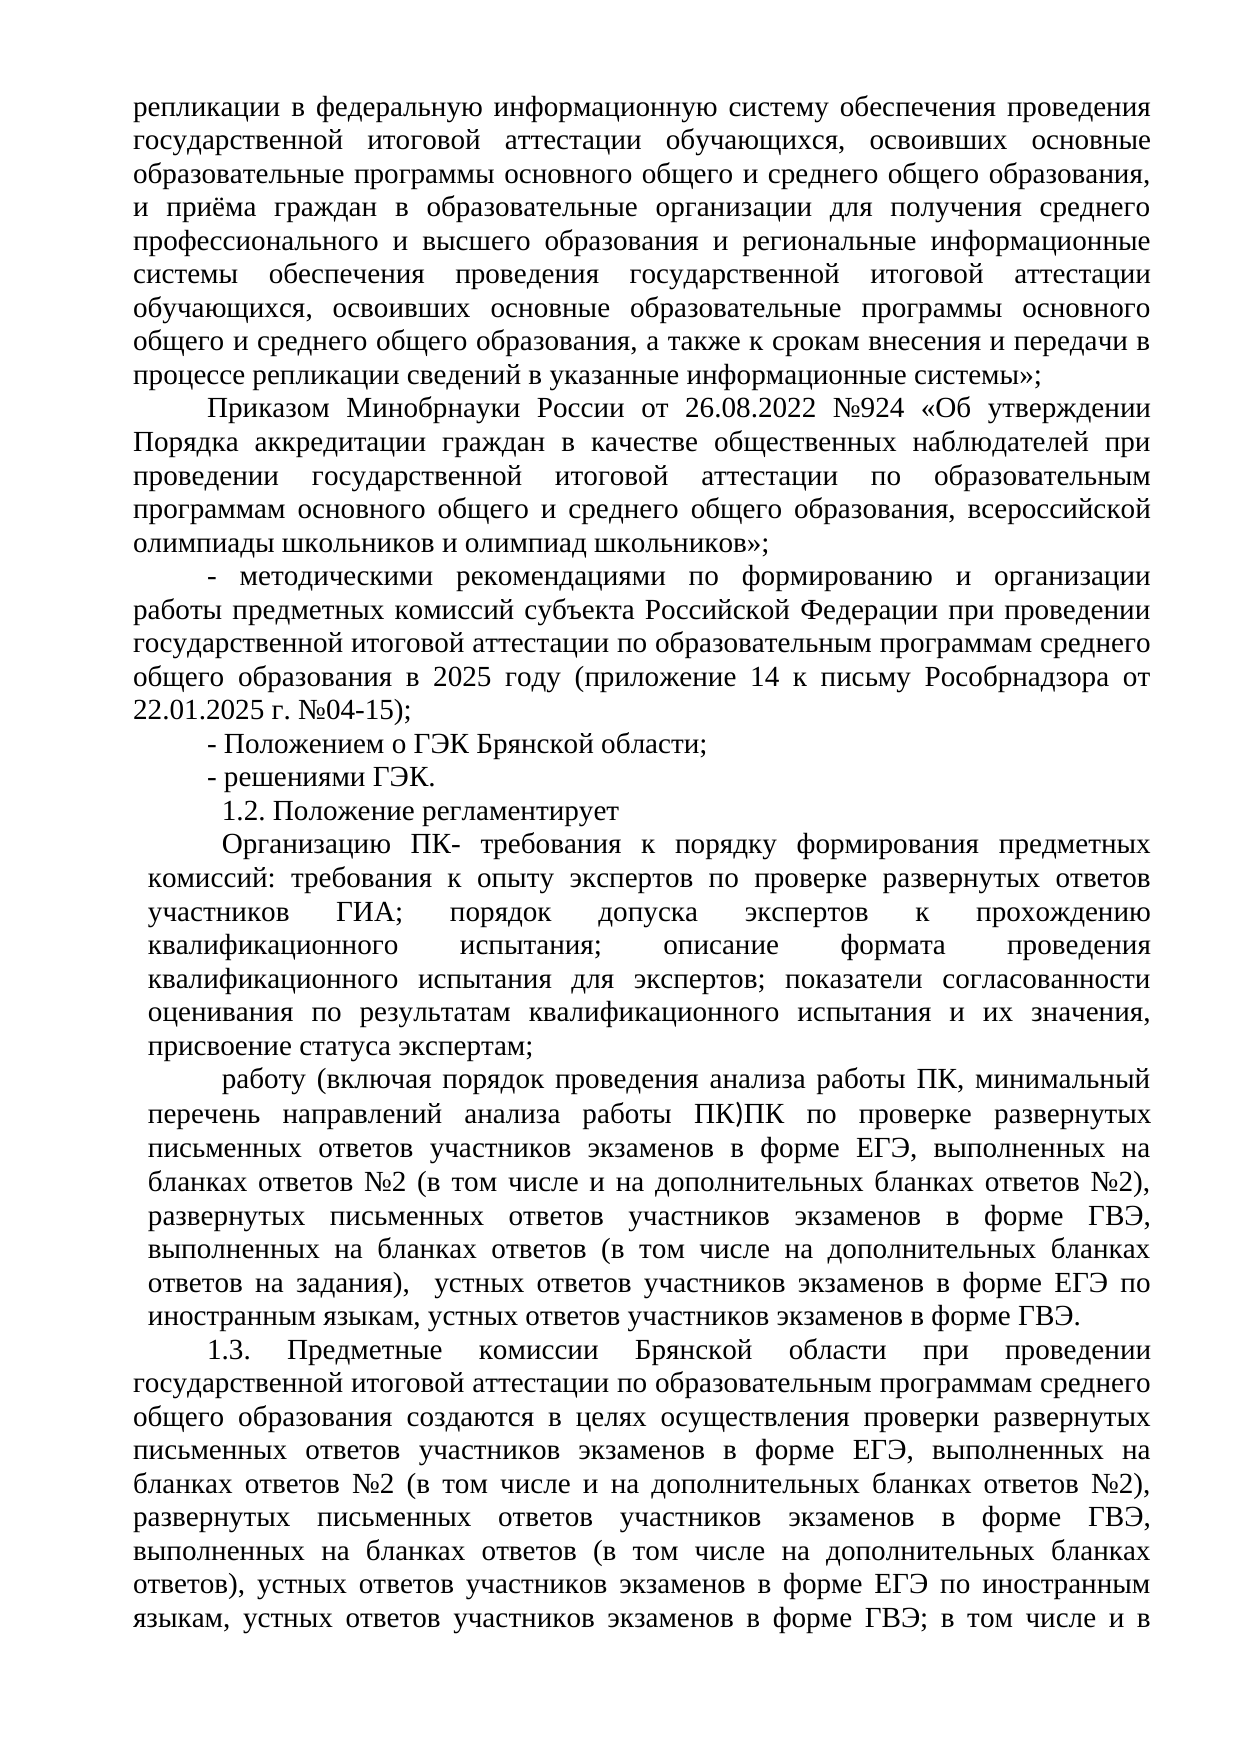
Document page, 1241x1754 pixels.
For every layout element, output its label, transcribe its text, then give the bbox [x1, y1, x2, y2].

text - методическими рекомендациями по формированию и организации работы предметных комиссий субъекта Российской Федерации при проведении государственной итоговой аттестации по образовательным программам среднего общего образования в 2025 году (приложение 14 к письму Рособрнадзора от 22.01.2025 г. №04-15); [133, 558, 1152, 726]
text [133, 1332, 1152, 1634]
text работу (включая порядок проведения анализа работы ПК, минимальный перечень направлений анализа работы ПК)ПК по проверке развернутых письменных ответов участников экзаменов в форме ЕГЭ, выполненных на бланках ответов №2 (в том числе и на дополнительных бланках ответов №2), развернутых письменных ответов участников экзаменов в форме ГВЭ, выполненных на бланках ответов (в том числе на дополнительных бланках ответов на задания), устных ответов участников экзаменов в форме ЕГЭ по иностранным языкам, устных ответов участников экзаменов в форме ГВЭ. [148, 1061, 1152, 1332]
text - Положением о ГЭК Брянской области; [133, 726, 1152, 759]
text 1.2. Положение регламентирует [148, 793, 1152, 827]
text Приказом Минобрнауки России от 26.08.2022 №924 «Об утверждении Порядка аккредитации граждан в качестве общественных наблюдателей при проведении государственной итоговой аттестации по образовательным программам основного общего и среднего общего образования, всероссийской олимпиады школьников и олимпиад школьников»; [133, 391, 1152, 558]
text Организацию ПК- требования к порядку формирования предметных комиссий: требования к опыту экспертов по проверке развернутых ответов участников ГИА; порядок допуска экспертов к прохождению квалификационного испытания; описание формата проведения квалификационного испытания для экспертов; показатели согласованности оценивания по результатам квалификационного испытания и их значения, присвоение статуса экспертам; [148, 827, 1152, 1061]
text - решениями ГЭК. [133, 759, 1152, 793]
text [133, 89, 1152, 391]
